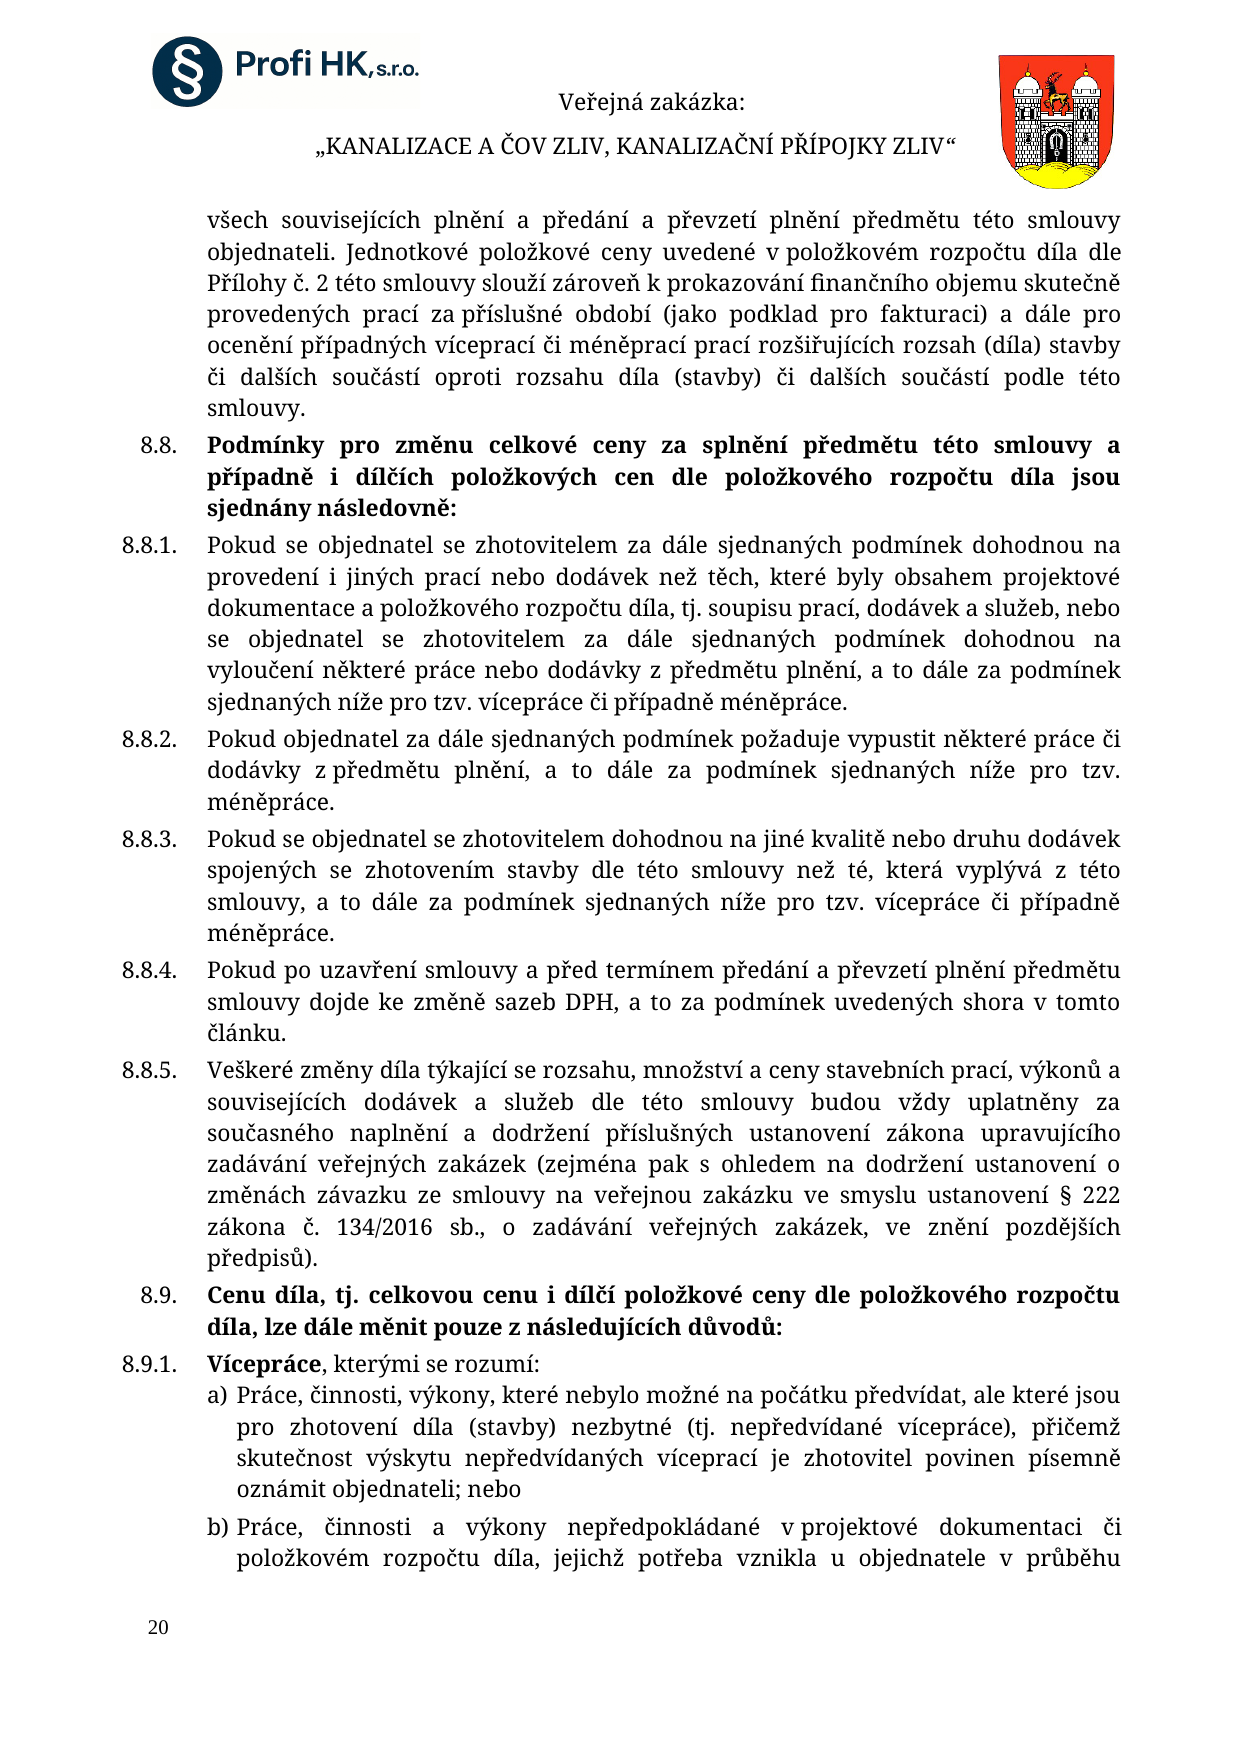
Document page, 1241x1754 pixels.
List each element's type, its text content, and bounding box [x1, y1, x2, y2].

list Cenu díla, tj. celkovou cenu i dílčí položkové ceny dle položkového rozpočtu díla, lze dále měnit pouze z následujících důvodů: [177, 1279, 1122, 1342]
picture [150, 33, 421, 109]
list Pokud se objednatel se zhotovitelem za dále sjednaných podmínek dohodnou na provedení i jiných prací nebo dodávek než těch, které byly obsahem projektové dokumentace a položkového rozpočtu díla, tj. soupisu prací, dodávek a služeb, nebo se objednatel se zhotovitelem za dále sjednaných podmínek dohodnou na vyloučení některé práce nebo dodávky z předmětu plnění, a to dále za podmínek sjednaných níže pro tzv. vícepráce či případně méněpráce. [177, 529, 1122, 717]
list Veškeré změny díla týkající se rozsahu, množství a ceny stavebních prací, výkonů a souvisejících dodávek a služeb dle této smlouvy budou vždy uplatněny za současného naplnění a dodržení příslušných ustanovení zákona upravujícího zadávání veřejných zakázek (zejména pak s ohledem na dodržení ustanovení o změnách závazku ze smlouvy na veřejnou zakázku ve smyslu ustanovení § 222 zákona č. 134/2016 sb., o zadávání veřejných zakázek, ve znění pozdějších předpisů). [177, 1054, 1122, 1273]
list Pokud objednatel za dále sjednaných podmínek požaduje vypustit některé práce či dodávky z předmětu plnění, a to dále za podmínek sjednaných níže pro tzv. méněpráce. [177, 723, 1122, 817]
list Pokud po uzavření smlouvy a před termínem předání a převzetí plnění předmětu smlouvy dojde ke změně sazeb DPH, a to za podmínek uvedených shora v tomto článku. [177, 954, 1122, 1048]
list Podmínky pro změnu celkové ceny za splnění předmětu této smlouvy a případně i dílčích položkových cen dle položkového rozpočtu díla jsou sjednány následovně: [177, 429, 1122, 523]
list Pokud se objednatel se zhotovitelem dohodnou na jiné kvalitě nebo druhu dodávek spojených se zhotovením stavby dle této smlouvy než té, která vyplývá z této smlouvy, a to dále za podmínek sjednaných níže pro tzv. vícepráce či případně méněpráce. [177, 823, 1122, 948]
list Práce, činnosti, výkony, které nebylo možné na počátku předvídat, ale které jsou pro zhotovení díla (stavby) nezbytné (tj. nepředvídané vícepráce), přičemž skutečnost výskytu nepředvídaných víceprací je zhotovitel povinen písemně oznámit objednateli; nebo [207, 1379, 1122, 1504]
list Vícepráce, kterými se rozumí: [177, 1348, 1122, 1379]
picture [998, 55, 1115, 189]
